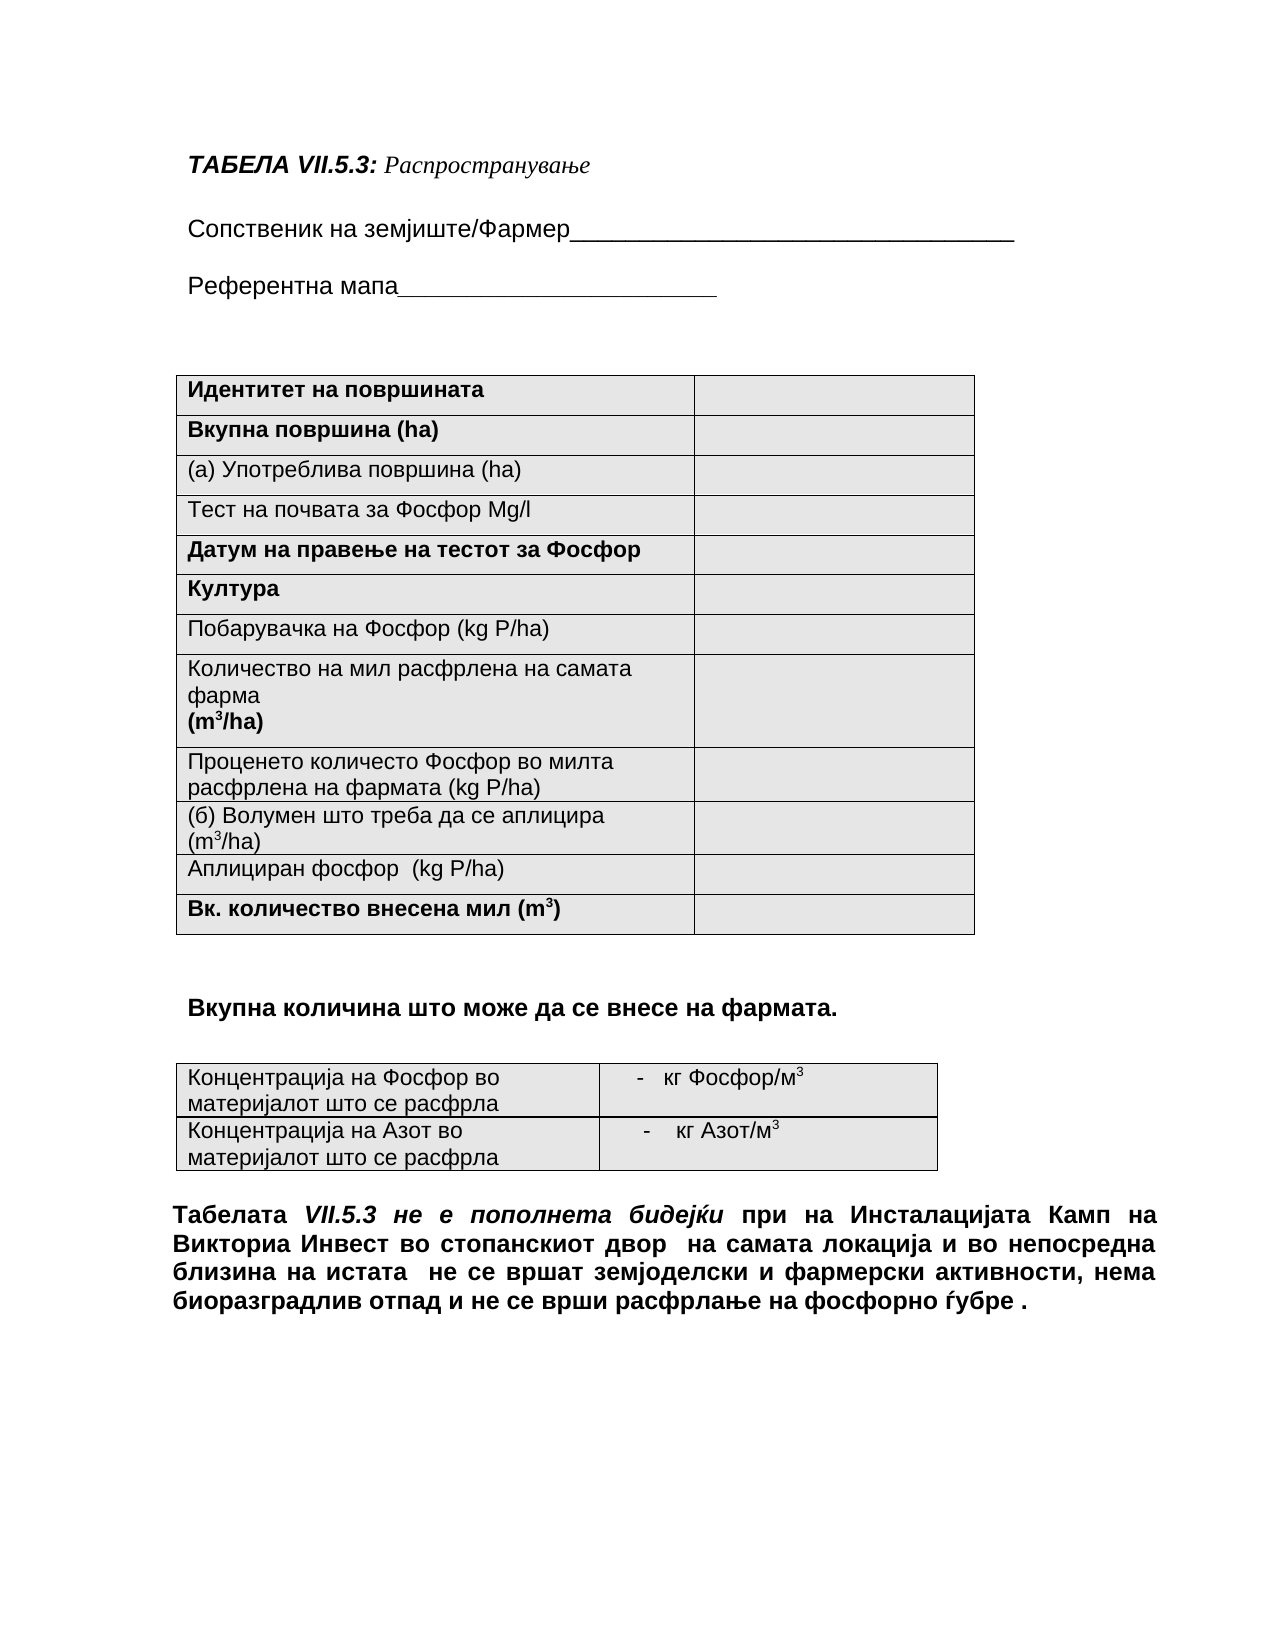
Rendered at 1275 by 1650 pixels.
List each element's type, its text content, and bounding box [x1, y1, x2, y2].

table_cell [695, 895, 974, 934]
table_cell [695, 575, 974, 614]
subtitle ТАБЕЛА VII.5.3: Распространување [187, 150, 1157, 179]
text Сопственик на земјиште/Фармер________________________________ [187, 214, 1275, 243]
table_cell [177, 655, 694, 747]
text Табелата VII.5.3 не е пополнета бидејќи при на Инсталацијата Камп на Викториа Инвест во стопанскиот двор на самата локација и во непосредна близина на истата не се вршат земјоделски и фармерски активности, нема биоразградлив отпад и не се врши расфрлање на фосфорно ѓубре . [172, 1200, 1157, 1315]
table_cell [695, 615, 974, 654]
text Референтна мапа_______________________ [187, 271, 1157, 300]
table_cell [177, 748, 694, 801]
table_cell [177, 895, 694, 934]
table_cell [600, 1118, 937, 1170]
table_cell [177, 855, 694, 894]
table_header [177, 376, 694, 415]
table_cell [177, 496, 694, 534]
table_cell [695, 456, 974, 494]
text Вкупна количина што може да се внесе на фармата. [187, 993, 1157, 1021]
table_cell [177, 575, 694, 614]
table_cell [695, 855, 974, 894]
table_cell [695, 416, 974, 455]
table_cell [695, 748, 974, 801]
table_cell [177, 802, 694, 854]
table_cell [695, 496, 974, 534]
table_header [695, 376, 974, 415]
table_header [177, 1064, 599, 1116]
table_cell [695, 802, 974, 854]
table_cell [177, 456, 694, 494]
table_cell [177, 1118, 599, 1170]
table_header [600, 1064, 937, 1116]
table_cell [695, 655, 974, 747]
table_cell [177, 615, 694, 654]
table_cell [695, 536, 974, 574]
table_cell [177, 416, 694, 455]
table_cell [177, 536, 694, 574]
